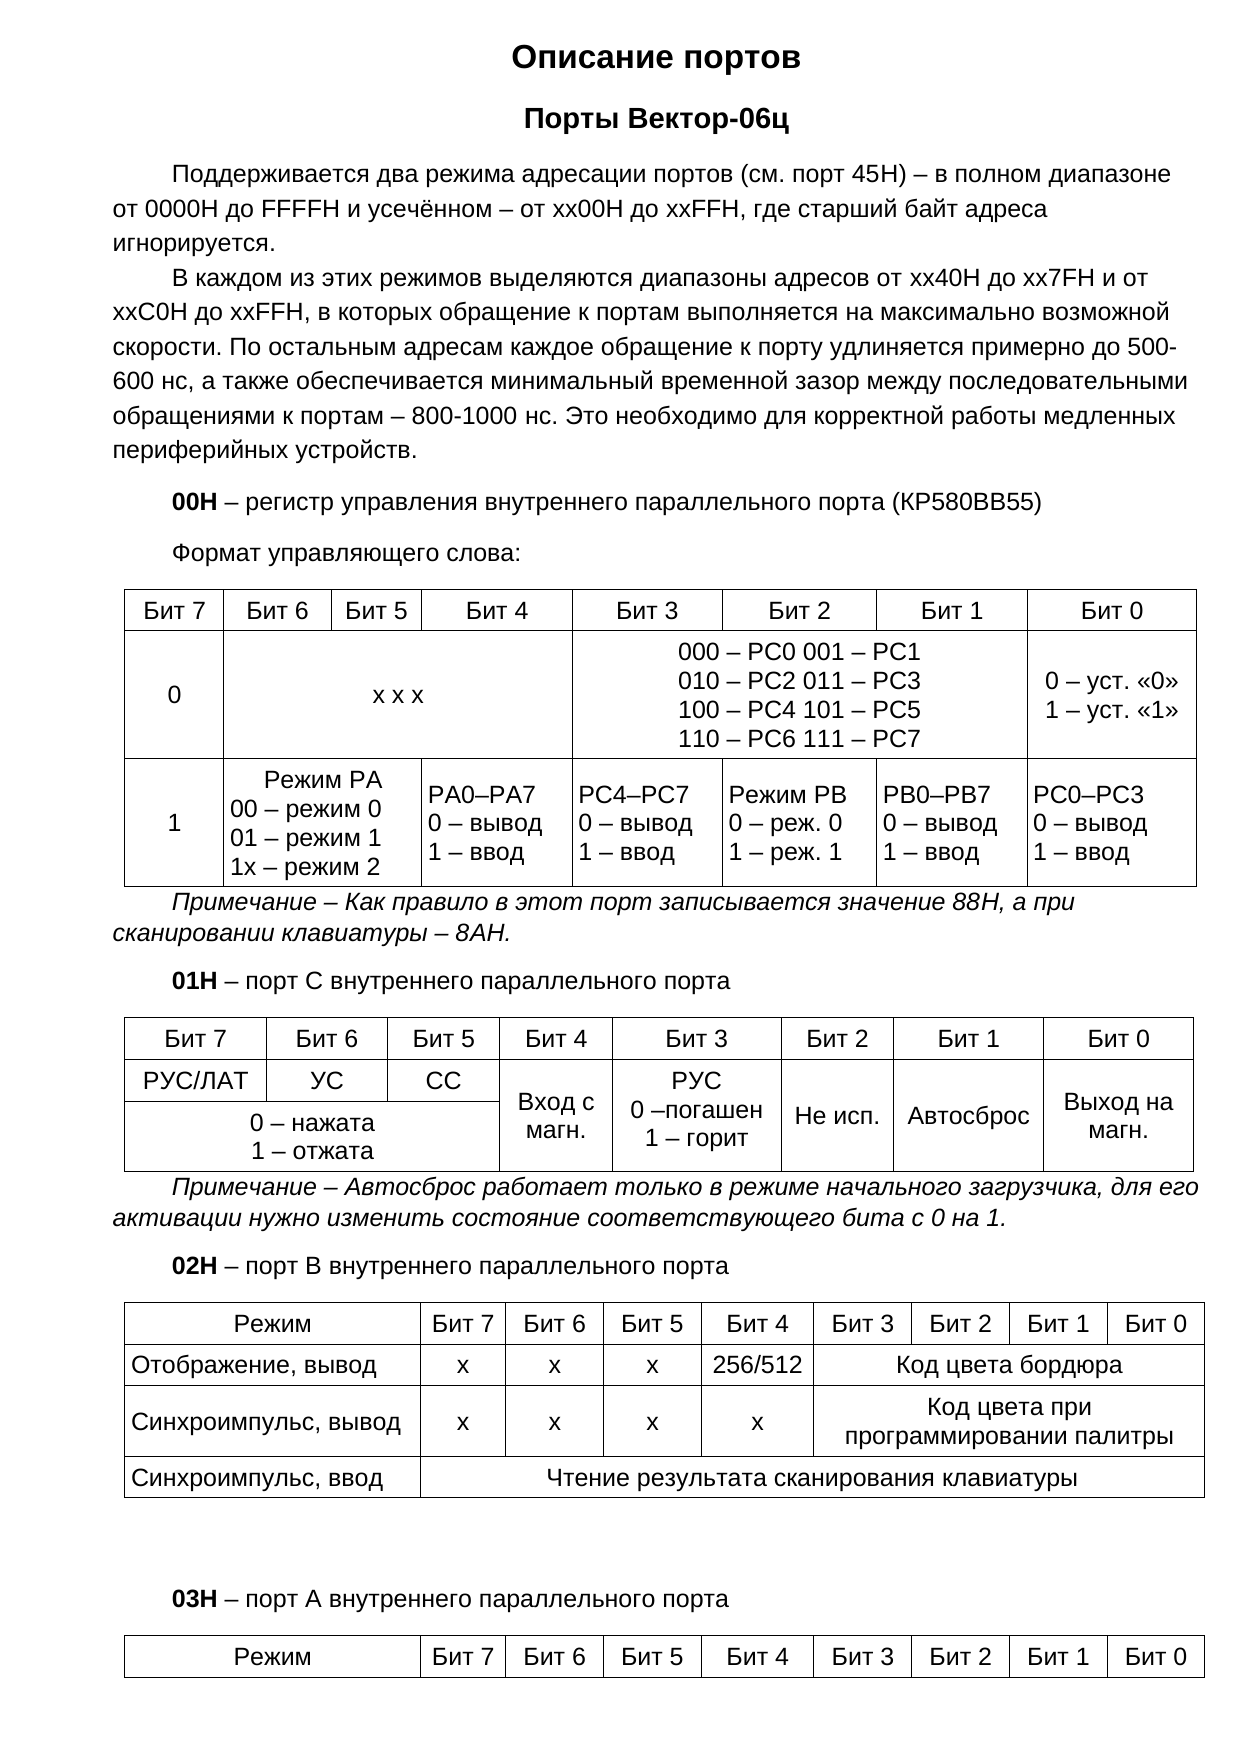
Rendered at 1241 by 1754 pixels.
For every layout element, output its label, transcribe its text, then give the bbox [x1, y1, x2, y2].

table_header Бит 7 [125, 590, 223, 630]
table_cell РУС/ЛАТ [125, 1060, 266, 1101]
table_header Бит 3 [814, 1636, 911, 1677]
text 01H – порт C внутреннего параллельного порта [112, 966, 1200, 995]
text Порты Вектор-06ц [112, 101, 1200, 134]
table_cell СС [388, 1060, 499, 1101]
table_header Бит 0 [1108, 1303, 1204, 1343]
table_cell х [421, 1386, 505, 1456]
text 02H – порт B внутреннего параллельного порта [112, 1251, 1200, 1279]
table_cell Синхроимпульс, ввод [125, 1457, 420, 1497]
table_cell 1 [125, 759, 223, 886]
table_cell 256/512 [702, 1345, 813, 1385]
table_cell Чтение результата сканирования клавиатуры [421, 1457, 1204, 1497]
table_cell x [604, 1345, 701, 1385]
table_cell 0 [125, 631, 223, 758]
table_cell 0 – нажата 1 – отжата [125, 1102, 499, 1171]
table_cell УС [267, 1060, 387, 1101]
table_header Бит 3 [573, 590, 722, 630]
table_header Бит 0 [1108, 1636, 1204, 1677]
table_cell Код цвета при программировании палитры [814, 1386, 1204, 1456]
table_cell Режим PA 00 – режим 0 01 – режим 1 1x – режим 2 [224, 759, 421, 886]
table_header Бит 7 [125, 1018, 266, 1059]
table_header Бит 2 [782, 1018, 893, 1059]
table_cell PC4–PC7 0 – вывод 1 – ввод [573, 759, 722, 886]
table_cell x x x [224, 631, 572, 758]
table_header Бит 6 [267, 1018, 387, 1059]
table_cell Отображение, вывод [125, 1345, 420, 1385]
text Формат управляющего слова: [112, 538, 1200, 566]
text Примечание – Автосброс работает только в режиме начального загрузчика, для его активации нужно изменить состояние соответствующего бита с 0 на 1. [112, 1172, 1200, 1232]
table_header Бит 6 [506, 1636, 603, 1677]
table_cell Не исп. [782, 1060, 893, 1171]
table_cell PC0–PC3 0 – вывод 1 – ввод [1028, 759, 1196, 886]
table_header Бит 1 [1010, 1636, 1107, 1677]
table_header Бит 2 [912, 1303, 1009, 1343]
table_cell х [604, 1386, 701, 1456]
table_cell Выход на магн. [1044, 1060, 1193, 1171]
table_header Бит 0 [1028, 590, 1196, 630]
table_cell Режим PB 0 – реж. 0 1 – реж. 1 [723, 759, 876, 886]
table_header Бит 7 [421, 1636, 505, 1677]
table_cell Вход с магн. [500, 1060, 612, 1171]
table_header Бит 4 [500, 1018, 612, 1059]
table_header Бит 1 [894, 1018, 1043, 1059]
table_header Бит 5 [604, 1636, 701, 1677]
table_cell х [506, 1386, 603, 1456]
table_header Бит 3 [814, 1303, 911, 1343]
table_header Бит 1 [877, 590, 1027, 630]
table_header Бит 6 [224, 590, 331, 630]
table_header Бит 4 [422, 590, 572, 630]
table_cell x [506, 1345, 603, 1385]
table_cell 0 – уст. «0» 1 – уст. «1» [1028, 631, 1196, 758]
table_header Бит 2 [912, 1636, 1009, 1677]
table_cell Автосброс [894, 1060, 1043, 1171]
table_header Бит 7 [421, 1303, 505, 1343]
table_header Режим [125, 1636, 420, 1677]
table_cell PA0–PA7 0 – вывод 1 – ввод [422, 759, 572, 886]
table_cell Синхроимпульс, вывод [125, 1386, 420, 1456]
table_header Бит 4 [702, 1636, 813, 1677]
table_header Бит 4 [702, 1303, 813, 1343]
table_header Режим [125, 1303, 420, 1343]
table_header Бит 6 [506, 1303, 603, 1343]
text Описание портов [112, 37, 1200, 76]
table_cell РУС 0 –погашен 1 – горит [613, 1060, 781, 1171]
table_cell х [702, 1386, 813, 1456]
table_header Бит 1 [1010, 1303, 1107, 1343]
text 03H – порт A внутреннего параллельного порта [112, 1584, 1200, 1613]
table_cell x [421, 1345, 505, 1385]
text В каждом из этих режимов выделяются диапазоны адресов от xx40H до xx7FH и от xxC0H до xxFFH, в которых обращение к портам выполняется на максимально возможной скорости. По остальным адресам каждое обращение к порту удлиняется примерно до 500-600 нс, а также обеспечивается минимальный временной зазор между последовательными обращениями к портам – 800-1000 нс. Это необходимо для корректной работы медленных периферийных устройств. [112, 263, 1200, 464]
table_cell Код цвета бордюра [814, 1345, 1204, 1385]
table_header Бит 5 [604, 1303, 701, 1343]
table_header Бит 0 [1044, 1018, 1193, 1059]
text Поддерживается два режима адресации портов (см. порт 45H) – в полном диапазоне от 0000H до FFFFH и усечённом – от xx00H до xxFFH, где старший байт адреса игнорируется. [112, 159, 1200, 257]
table_cell 000 – PC0 001 – PC1 010 – PC2 011 – PC3 100 – PC4 101 – PC5 110 – PC6 111 – PC7 [573, 631, 1027, 758]
table_cell PB0–PB7 0 – вывод 1 – ввод [877, 759, 1027, 886]
table_header Бит 5 [332, 590, 421, 630]
table_header Бит 3 [613, 1018, 781, 1059]
table_header Бит 5 [388, 1018, 499, 1059]
text Примечание – Как правило в этот порт записывается значение 88H, а при сканировании клавиатуры – 8AH. [112, 887, 1200, 947]
table_header Бит 2 [723, 590, 876, 630]
text 00H – регистр управления внутреннего параллельного порта (КР580ВВ55) [112, 486, 1200, 515]
